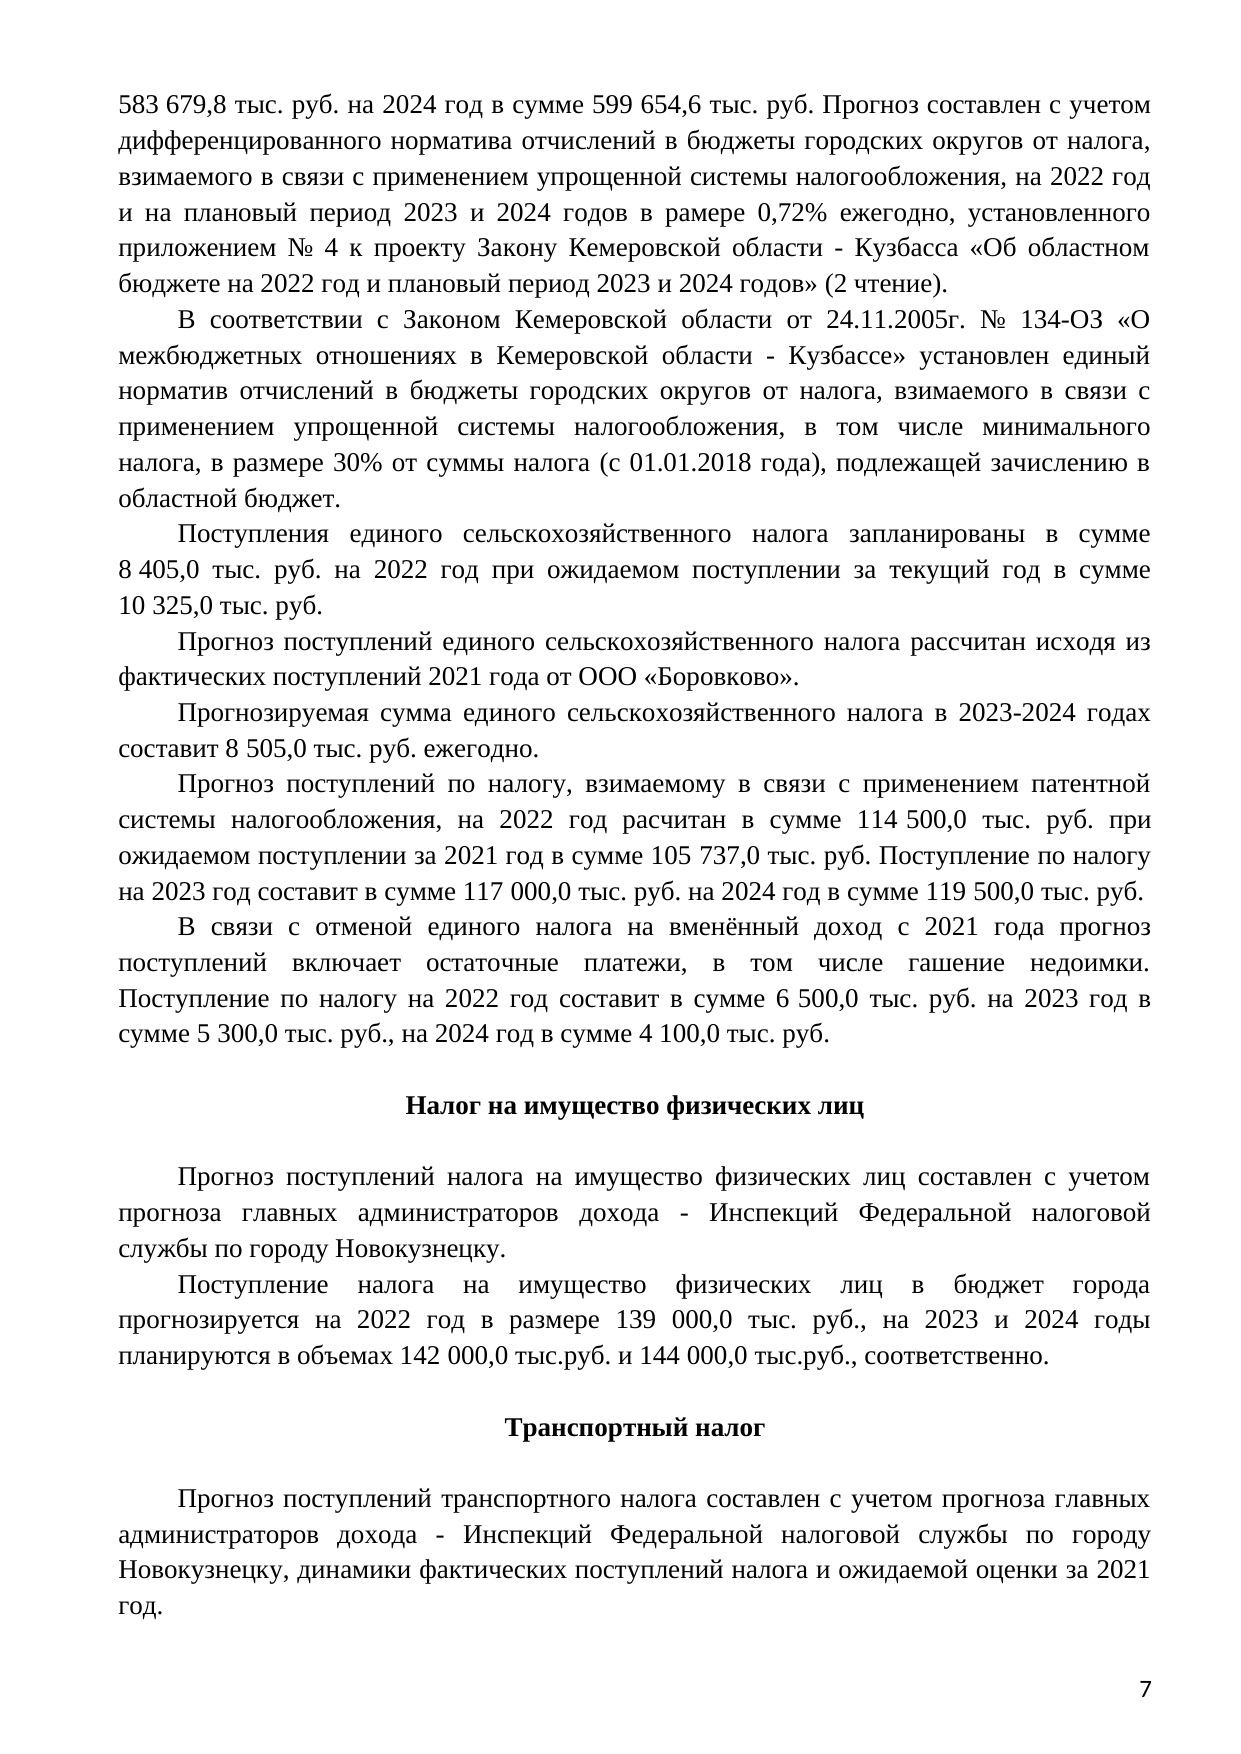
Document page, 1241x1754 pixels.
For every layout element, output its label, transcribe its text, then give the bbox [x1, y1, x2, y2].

text Прогноз поступлений налога на имущество физических лиц составлен с учетом прогноза главных администраторов дохода - Инспекций Федеральной налоговой службы по городу Новокузнецку. [118, 1161, 1152, 1263]
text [118, 89, 1152, 298]
text Прогнозируемая сумма единого сельскохозяйственного налога в 2023-2024 годах составит 8 505,0 тыс. руб. ежегодно. [118, 696, 1152, 763]
text Налог на имущество физических лиц [118, 1089, 1152, 1120]
text Поступление налога на имущество физических лиц в бюджет города прогнозируется на 2022 год в размере 139 000,0 тыс. руб., на 2023 и 2024 годы планируются в объемах 142 000,0 тыс.руб. и 144 000,0 тыс.руб., соответственно. [118, 1268, 1152, 1370]
text Прогноз поступлений транспортного налога составлен с учетом прогноза главных администраторов дохода - Инспекций Федеральной налоговой службы по городу Новокузнецку, динамики фактических поступлений налога и ожидаемой оценки за 2021 год. [118, 1482, 1152, 1620]
text В связи с отменой единого налога на вменённый доход с 2021 года прогноз поступлений включает остаточные платежи, в том числе гашение недоимки. Поступление по налогу на 2022 год составит в сумме 6 500,0 тыс. руб. на 2023 год в сумме 5 300,0 тыс. руб., на 2024 год в сумме 4 100,0 тыс. руб. [118, 910, 1152, 1049]
text В соответствии с Законом Кемеровской области от 24.11.2005г. № 134-ОЗ «О межбюджетных отношениях в Кемеровской области - Кузбассе» установлен единый норматив отчислений в бюджеты городских округов от налога, взимаемого в связи с применением упрощенной системы налогообложения, в том числе минимального налога, в размере 30% от суммы налога (с 01.01.2018 года), подлежащей зачислению в областной бюджет. [118, 303, 1152, 513]
text Прогноз поступлений единого сельскохозяйственного налога рассчитан исходя из фактических поступлений 2021 года от ООО «Боровково». [118, 624, 1152, 691]
text Поступления единого сельскохозяйственного налога запланированы в сумме 8 405,0 тыс. руб. на 2022 год при ожидаемом поступлении за текущий год в сумме 10 325,0 тыс. руб. [118, 517, 1152, 620]
text Прогноз поступлений по налогу, взимаемому в связи с применением патентной системы налогообложения, на 2022 год расчитан в сумме 114 500,0 тыс. руб. при ожидаемом поступлении за 2021 год в сумме 105 737,0 тыс. руб. Поступление по налогу на 2023 год составит в сумме 117 000,0 тыс. руб. на 2024 год в сумме 119 500,0 тыс. руб. [118, 767, 1152, 906]
text Транспортный налог [118, 1411, 1152, 1442]
